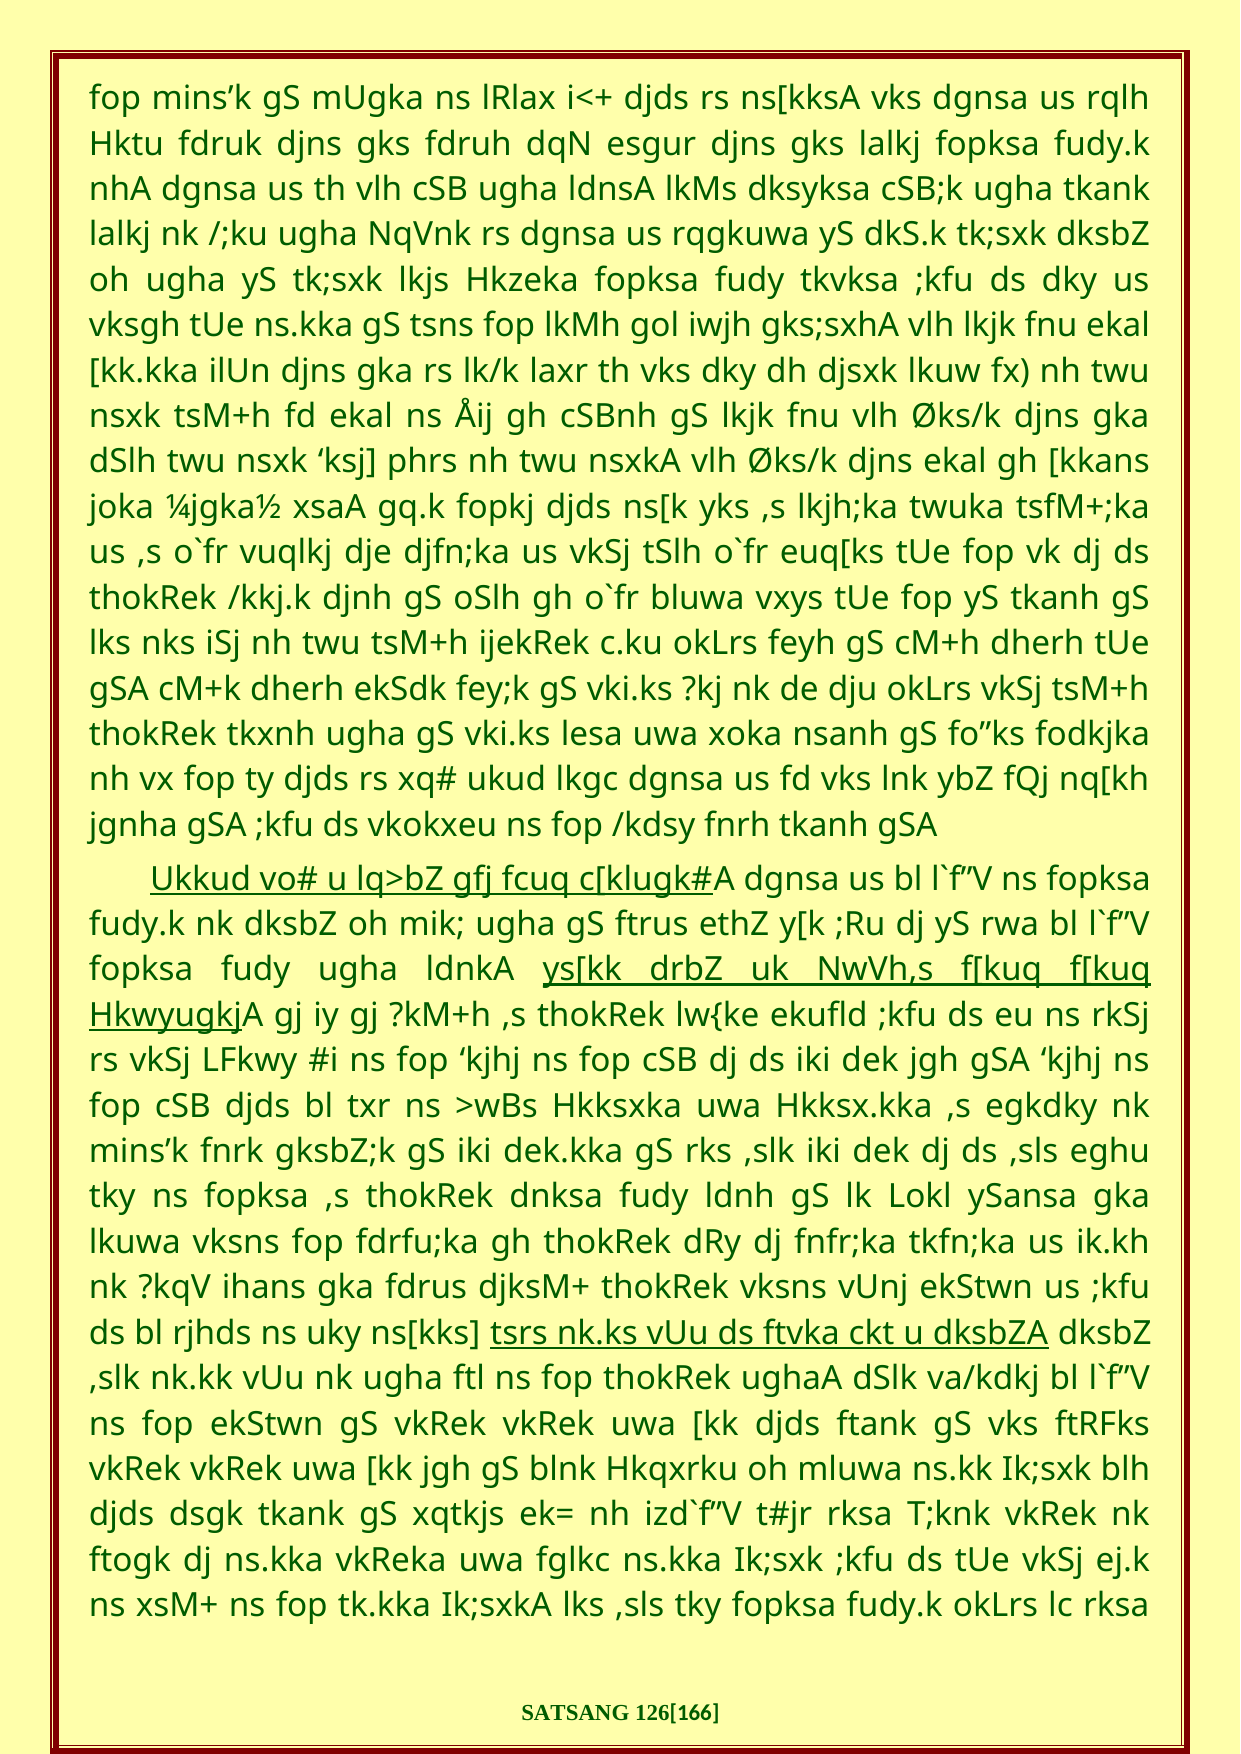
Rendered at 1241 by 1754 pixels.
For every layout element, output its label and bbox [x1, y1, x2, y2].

text [89, 74, 1152, 846]
text [89, 854, 1152, 1626]
